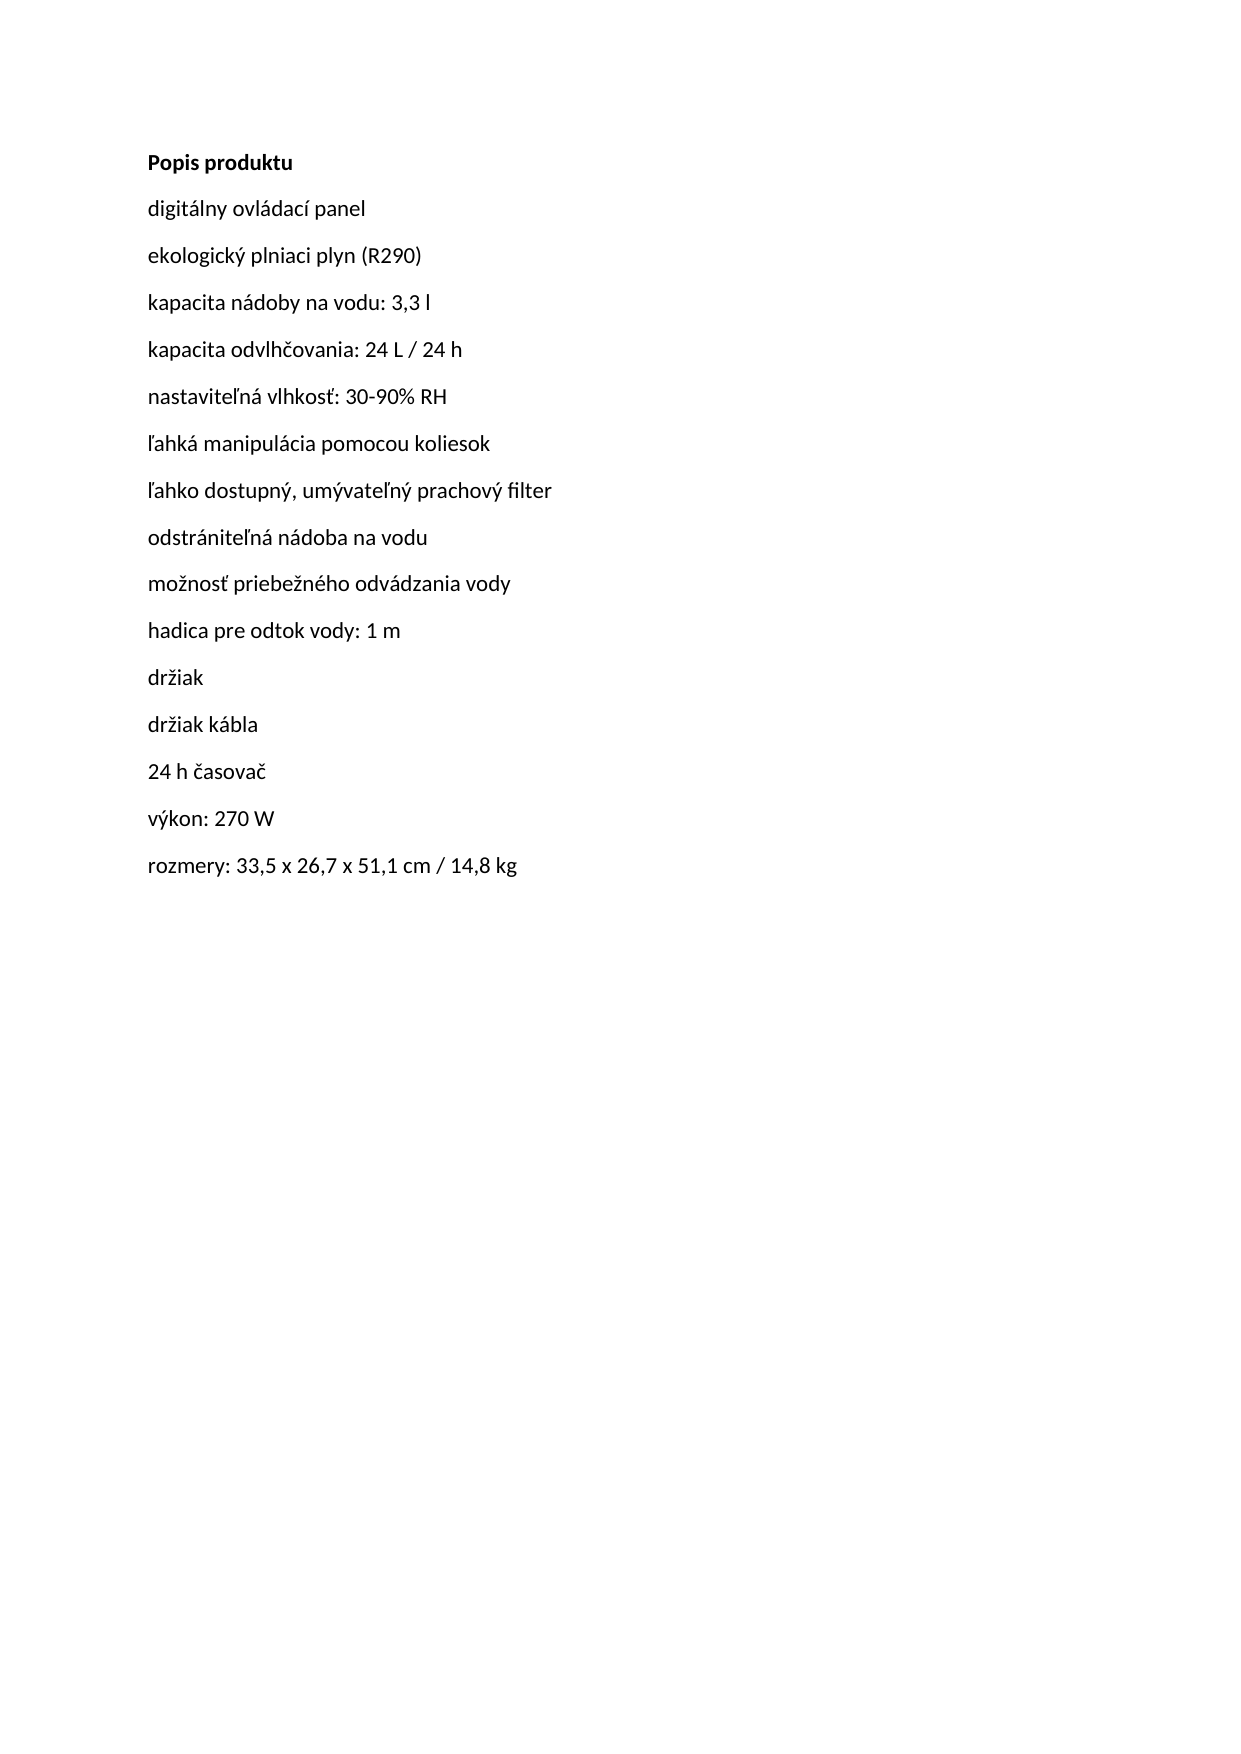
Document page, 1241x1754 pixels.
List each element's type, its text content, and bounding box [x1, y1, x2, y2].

text rozmery: 33,5 x 26,7 x 51,1 cm / 14,8 kg [148, 851, 1093, 879]
text ľahko dostupný, umývateľný prachový filter [148, 476, 1093, 504]
text ekologický plniaci plyn (R290) [148, 241, 1093, 269]
text odstrániteľná nádoba na vodu [148, 523, 1093, 551]
text ľahká manipulácia pomocou koliesok [148, 429, 1093, 457]
text kapacita odvlhčovania: 24 L / 24 h [148, 335, 1093, 363]
text nastaviteľná vlhkosť: 30-90% RH [148, 382, 1093, 410]
text Popis produktu [148, 148, 1093, 176]
text držiak kábla [148, 710, 1093, 738]
text hadica pre odtok vody: 1 m [148, 616, 1093, 644]
text 24 h časovač [148, 757, 1093, 785]
text výkon: 270 W [148, 804, 1093, 832]
text držiak [148, 663, 1093, 691]
text možnosť priebežného odvádzania vody [148, 569, 1093, 597]
text digitálny ovládací panel [148, 194, 1093, 222]
text kapacita nádoby na vodu: 3,3 l [148, 288, 1093, 316]
